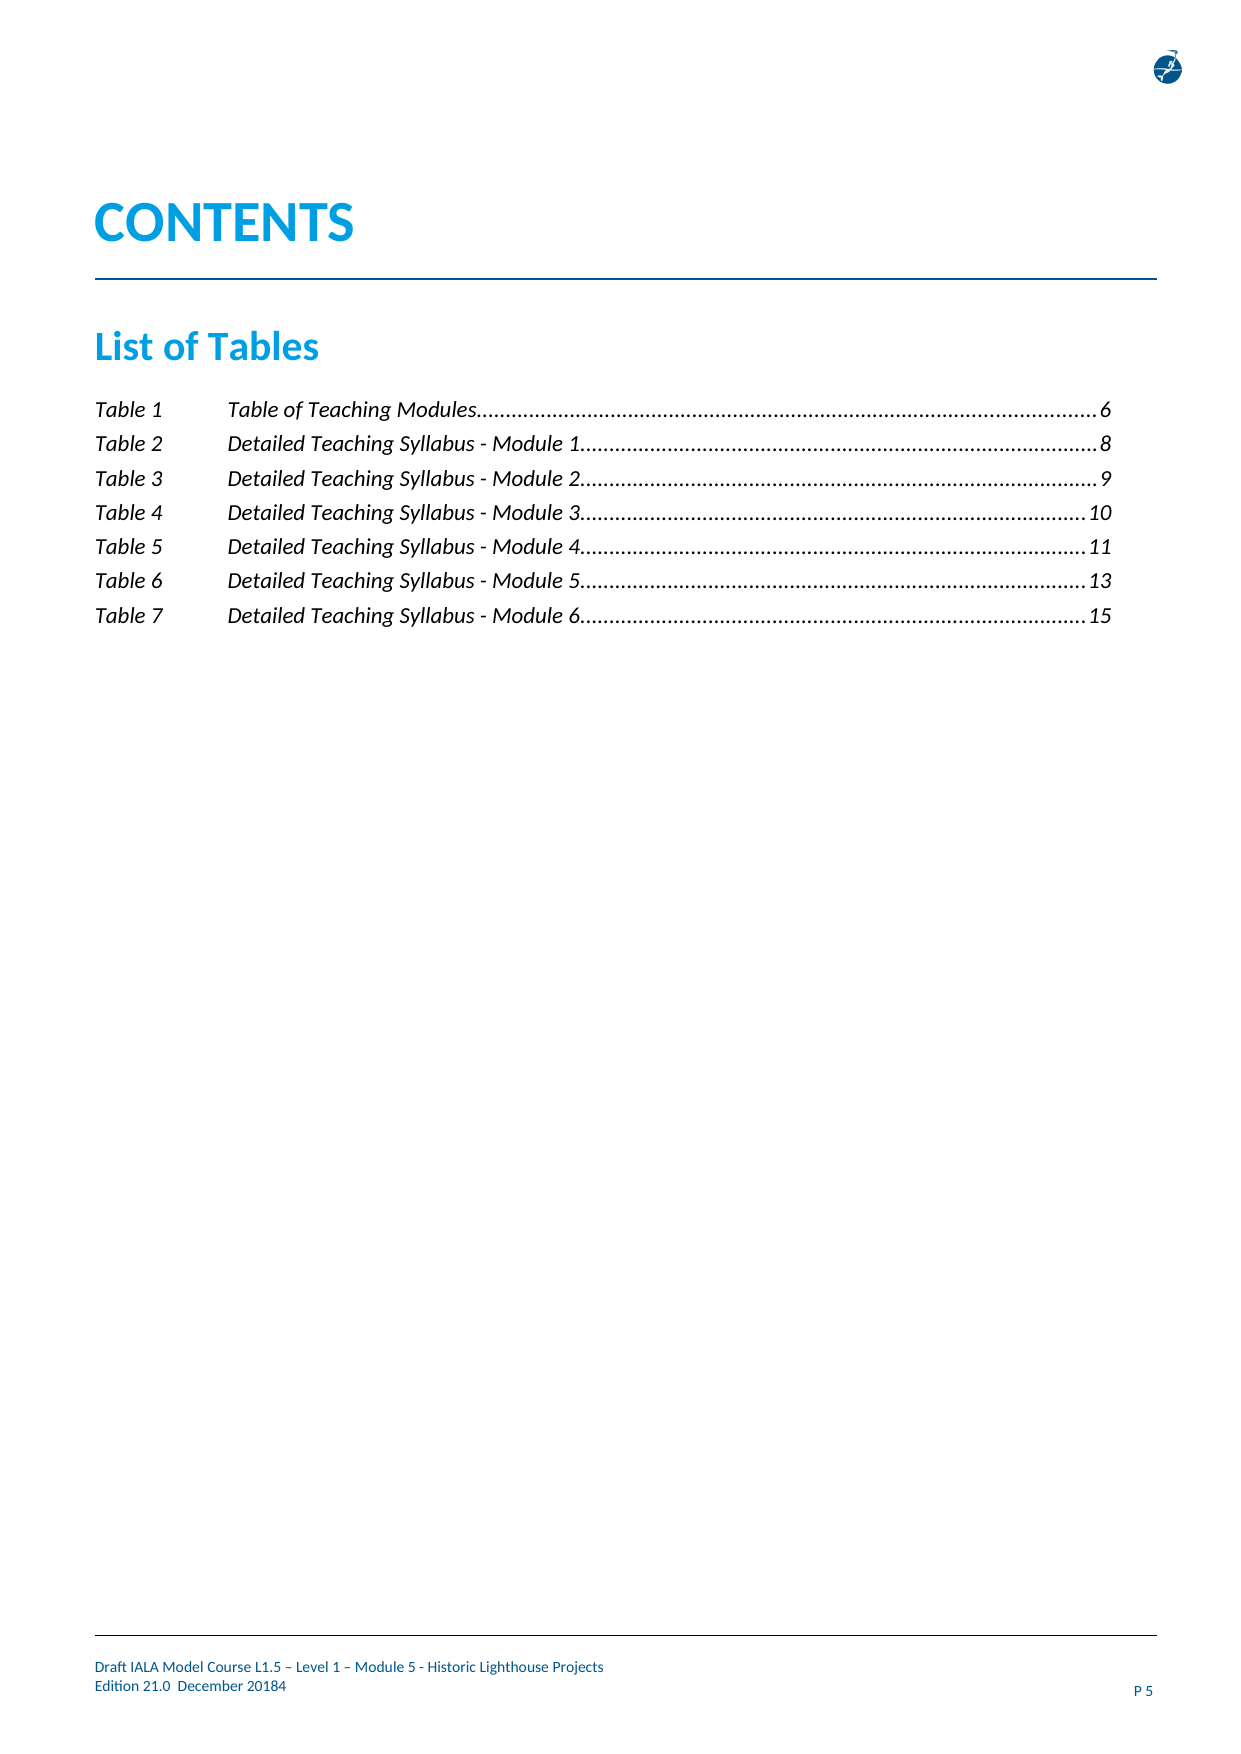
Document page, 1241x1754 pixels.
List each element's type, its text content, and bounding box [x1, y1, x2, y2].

text Table 7 Detailed Teaching Syllabus - Module 6 15 [94, 601, 1157, 629]
text Table 4 Detailed Teaching Syllabus - Module 3 10 [94, 498, 1157, 526]
text Table 5 Detailed Teaching Syllabus - Module 4 11 [94, 532, 1157, 560]
text Table 2 Detailed Teaching Syllabus - Module 1 8 [94, 429, 1157, 458]
list List of Tables [94, 319, 1157, 370]
text Table 3 Detailed Teaching Syllabus - Module 2 9 [94, 464, 1157, 492]
text Table 6 Detailed Teaching Syllabus - Module 5 13 [94, 567, 1157, 595]
text Table 1 Table of Teaching Modules 6 [94, 395, 1157, 423]
picture [1122, 0, 1241, 119]
